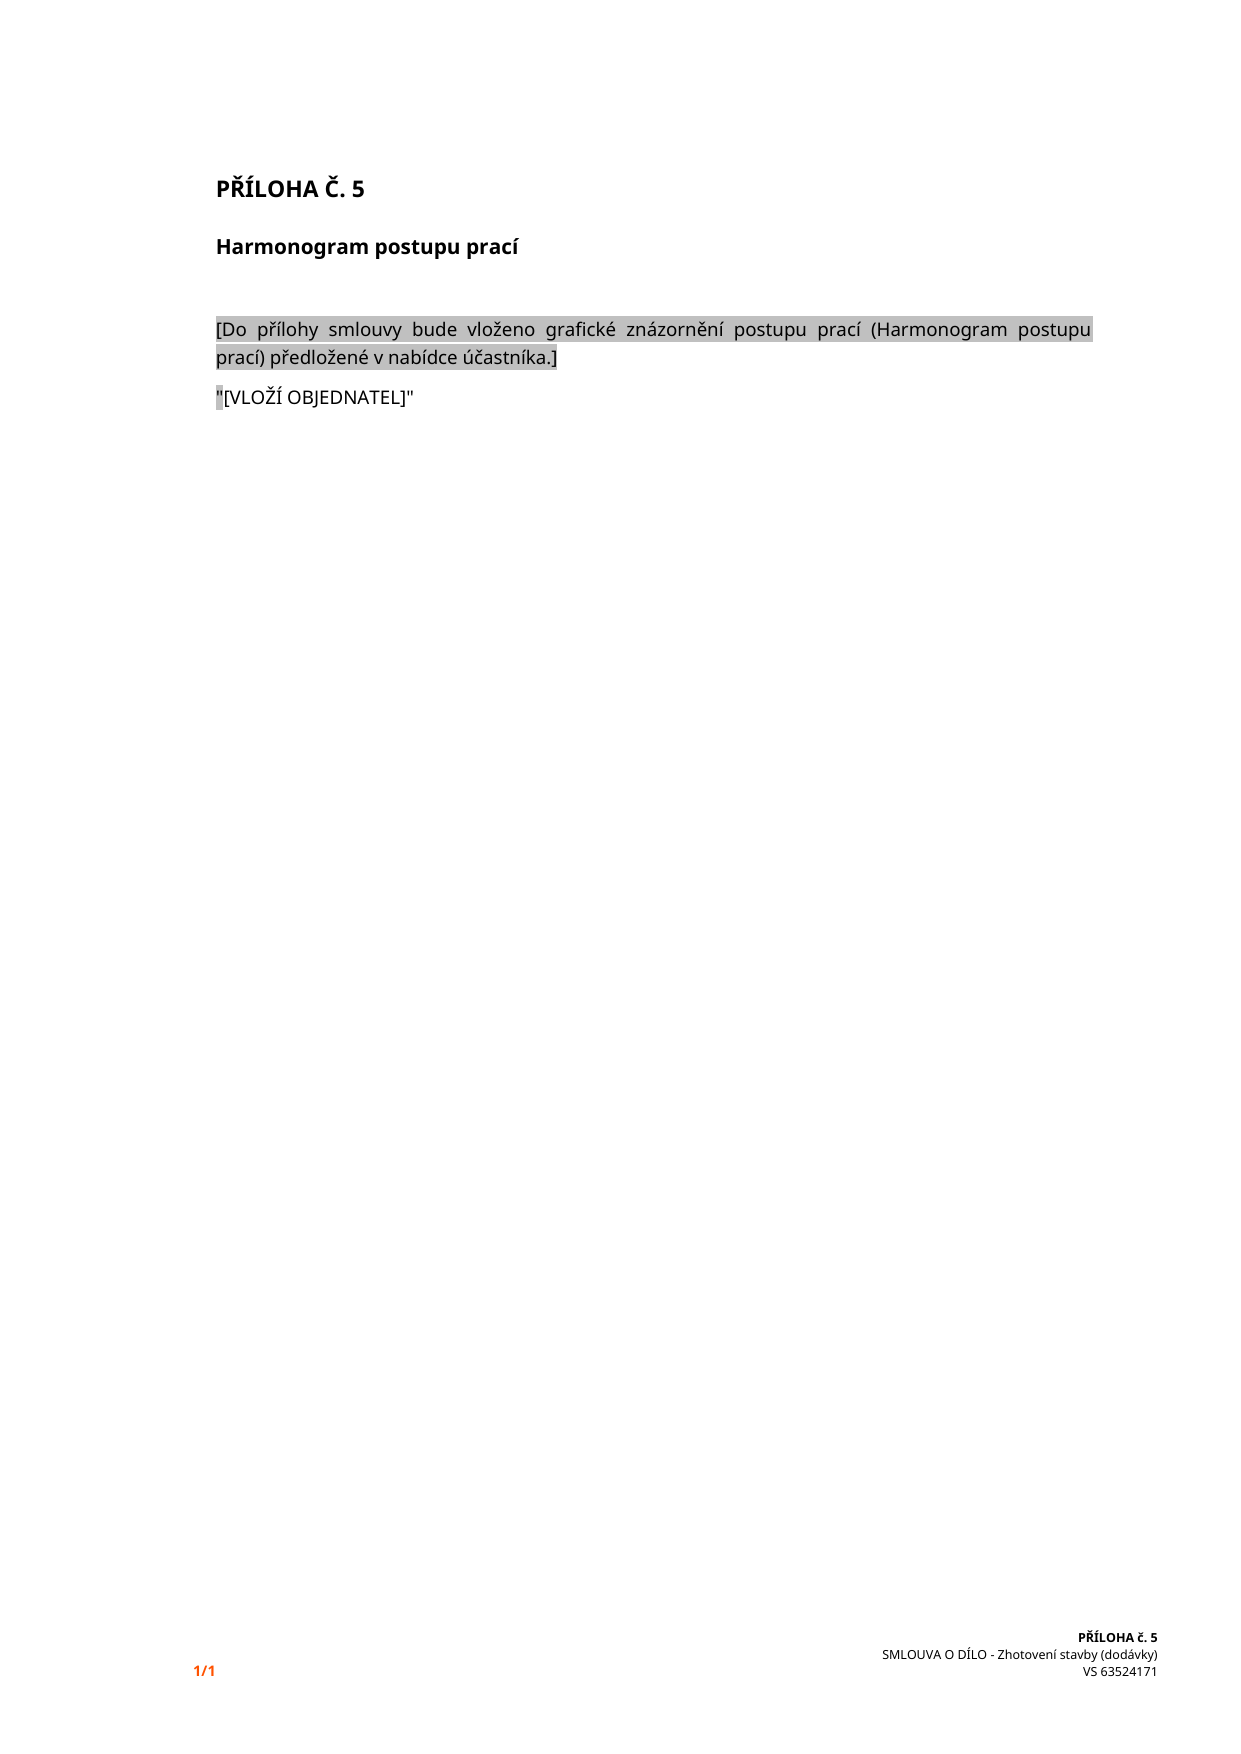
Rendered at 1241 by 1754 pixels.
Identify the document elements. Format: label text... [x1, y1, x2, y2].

text Harmonogram postupu prací [216, 232, 1093, 260]
text Příloha č. 5 [216, 172, 1093, 204]
text [Do přílohy smlouvy bude vloženo grafické znázornění postupu prací (Harmonogram postupu prací) předložené v nabídce účastníka.] [216, 342, 1093, 370]
